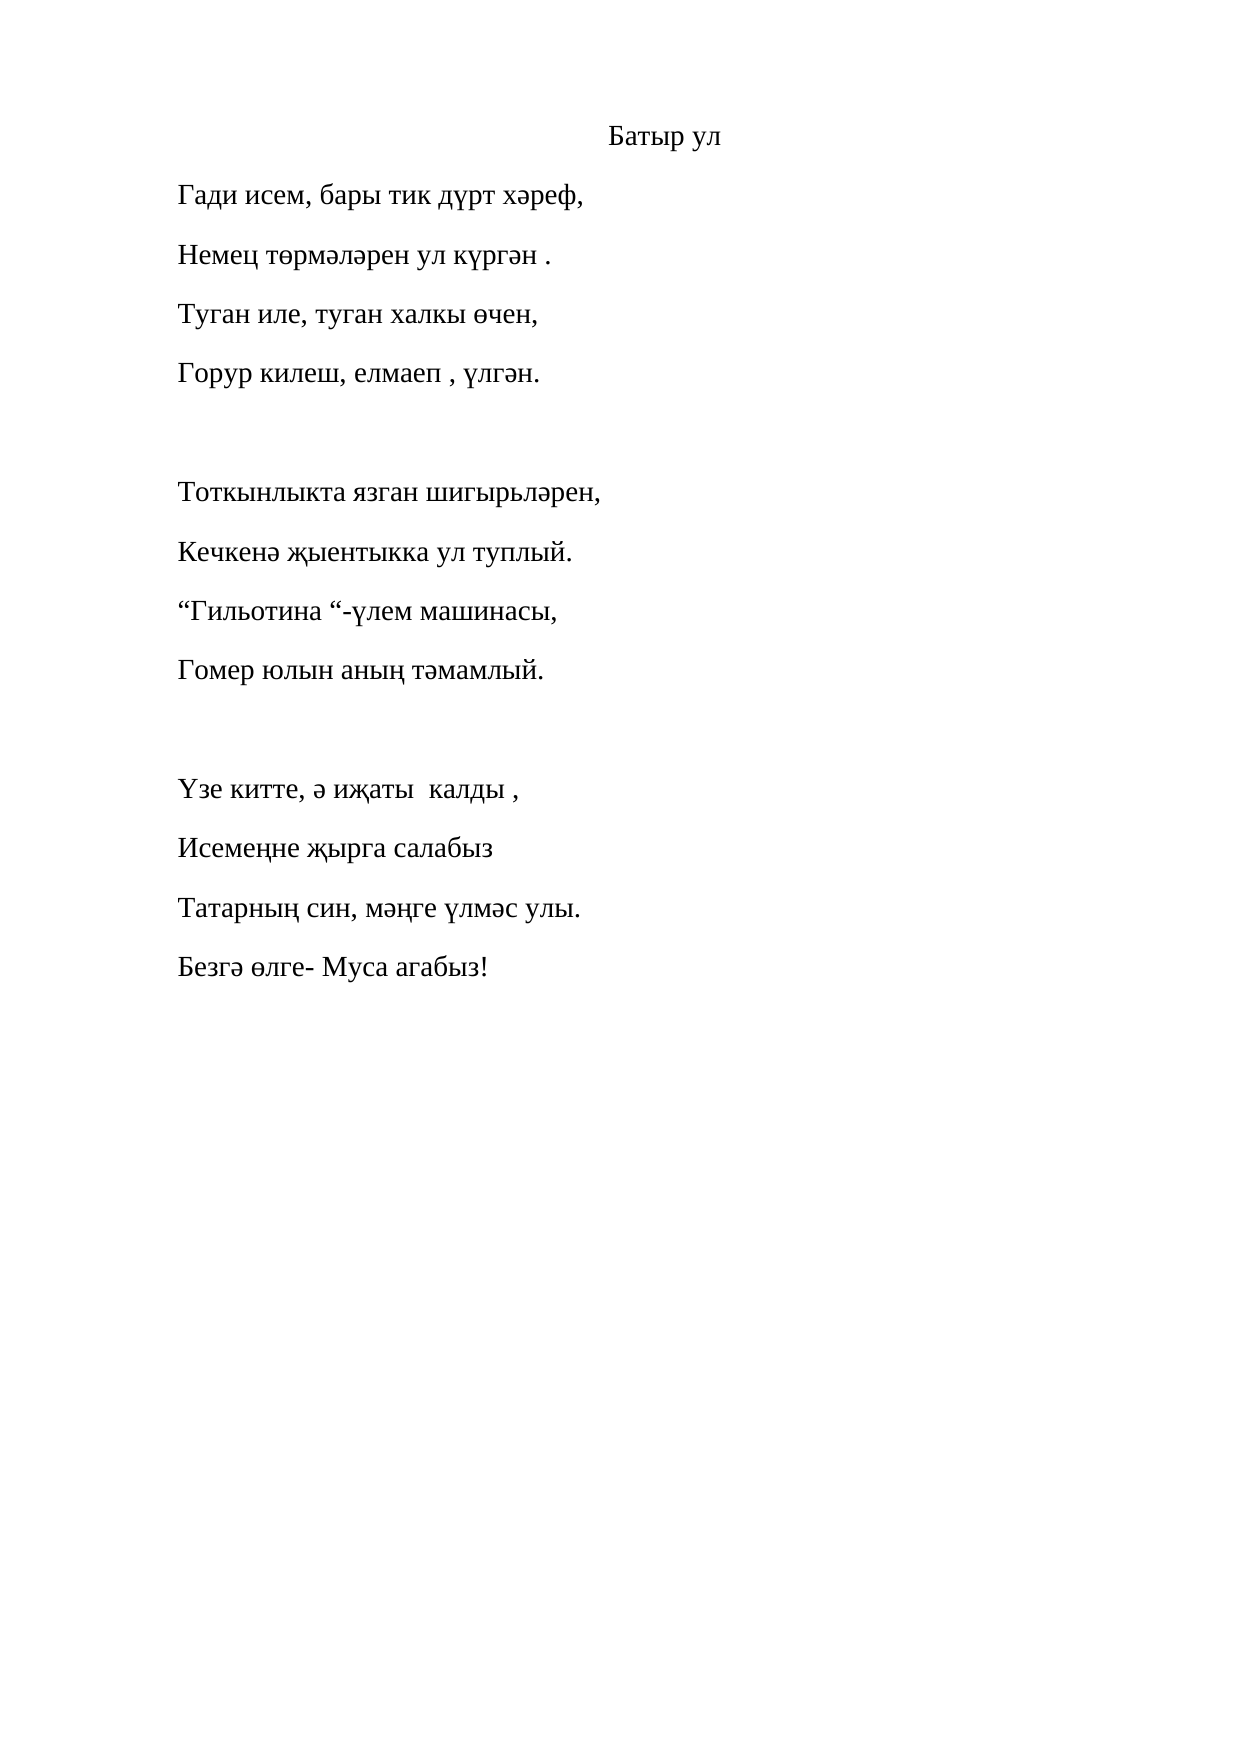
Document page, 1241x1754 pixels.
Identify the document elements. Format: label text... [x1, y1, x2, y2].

text “Гильотина “-үлем машинасы, [177, 593, 1152, 627]
text Туган иле, туган халкы өчен, [177, 296, 1152, 330]
text Гади исем, бары тик дүрт хәреф, [177, 177, 1152, 211]
text Горур килеш, елмаеп , үлгән. [177, 356, 1152, 389]
text Немец төрмәләрен ул күргән . [177, 237, 1152, 270]
text Татарның син, мәңге үлмәс улы. [177, 890, 1152, 923]
text Исемеңне җырга салабыз [177, 831, 1152, 864]
text Безгә өлге- Муса агабыз! [177, 949, 1152, 983]
text Батыр ул [177, 118, 1152, 152]
text Тоткынлыкта язган шигырьләрен, [177, 474, 1152, 508]
text Кечкенә җыентыкка ул туплый. [177, 534, 1152, 567]
text Гомер юлын аның тәмамлый. [177, 652, 1152, 686]
text Үзе китте, ә иҗаты калды , [177, 771, 1152, 805]
